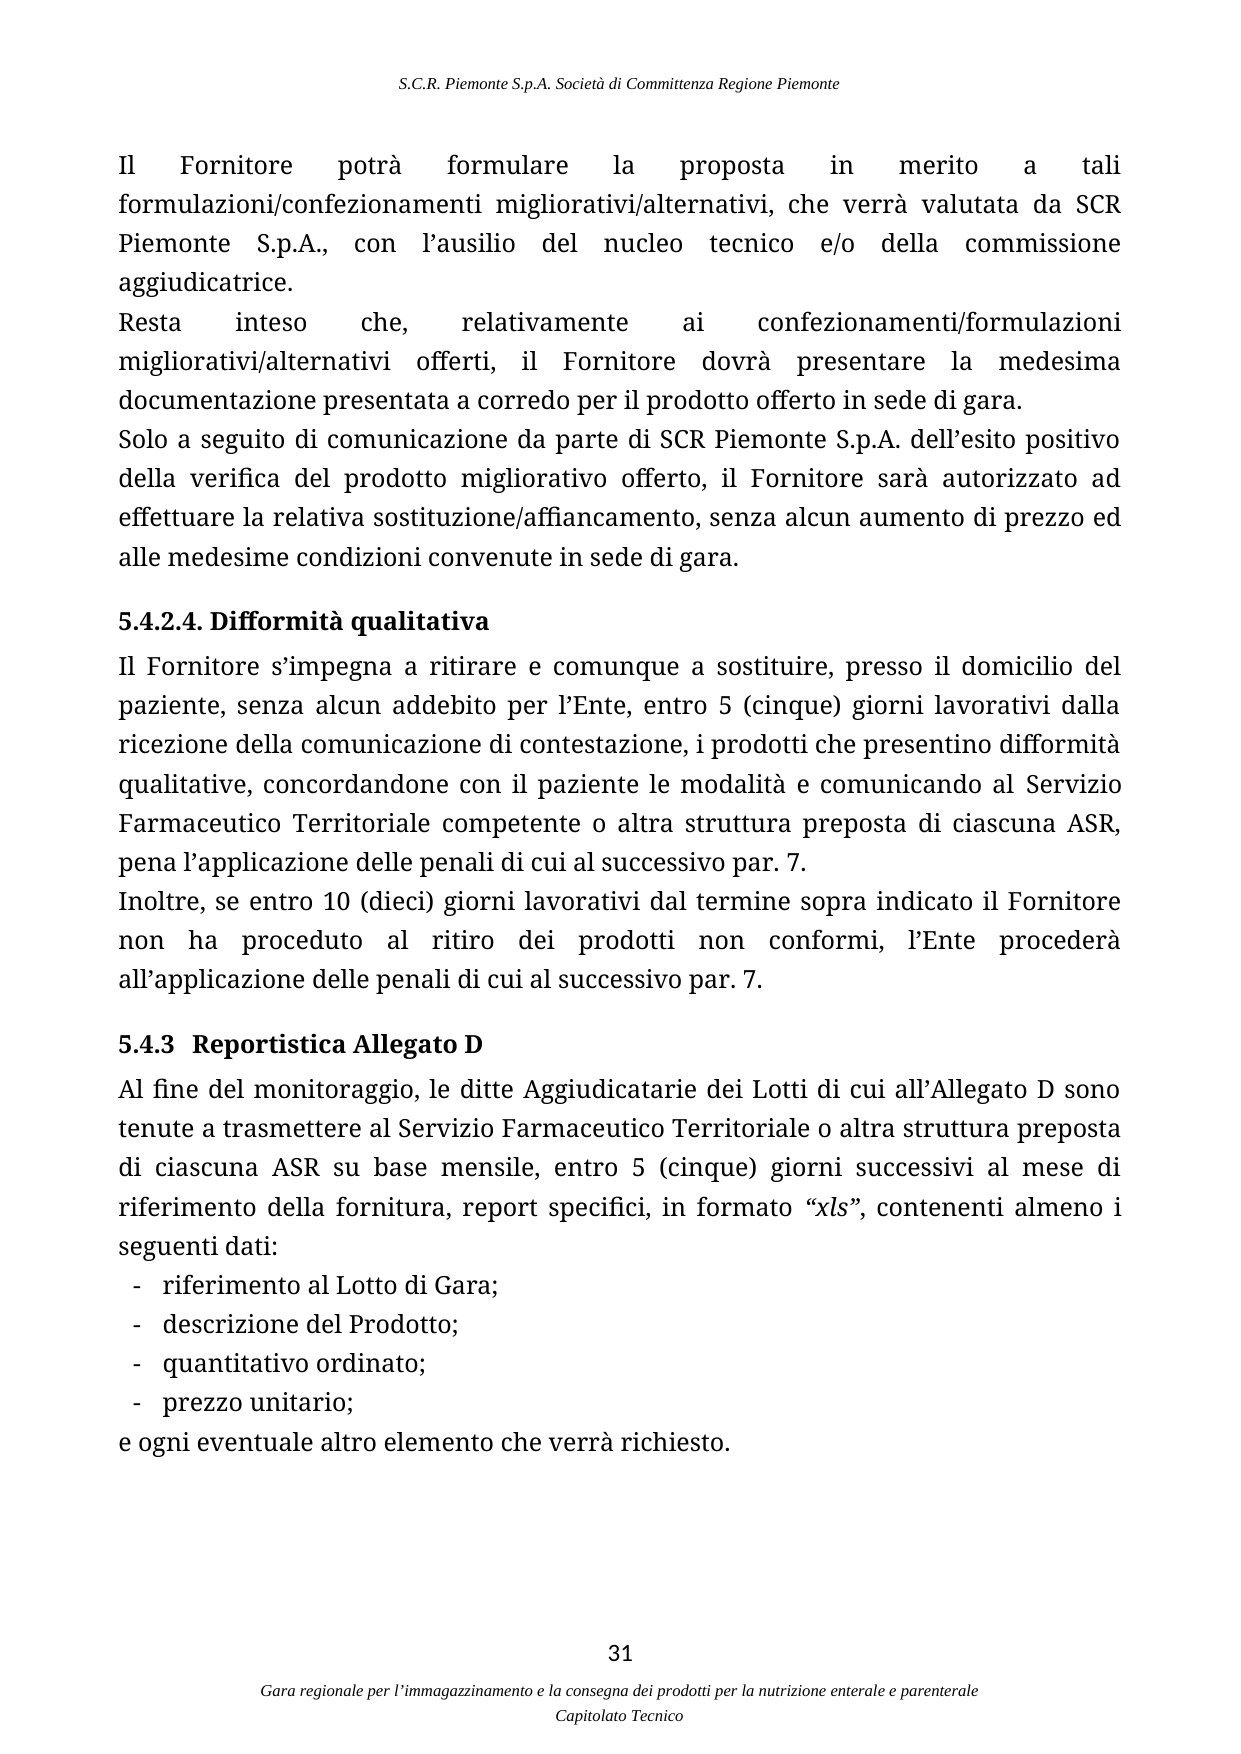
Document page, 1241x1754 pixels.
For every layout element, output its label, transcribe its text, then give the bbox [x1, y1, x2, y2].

text Inoltre, se entro 10 (dieci) giorni lavorativi dal termine sopra indicato il Fornitore non ha proceduto al ritiro dei prodotti non conformi, l’Ente procederà all’applicazione delle penali di cui al successivo par. 7. [118, 884, 1122, 996]
text Il Fornitore potrà formulare la proposta in merito a tali formulazioni/confezionamenti migliorativi/alternativi, che verrà valutata da SCR Piemonte S.p.A., con l’ausilio del nucleo tecnico e/o della commissione aggiudicatrice. [118, 148, 1122, 299]
text Resta inteso che, relativamente ai confezionamenti/formulazioni migliorativi/alternativi offerti, il Fornitore dovrà presentare la medesima documentazione presentata a corredo per il prodotto offerto in sede di gara. [118, 304, 1122, 417]
subtitle Reportistica Allegato D [118, 1026, 1122, 1060]
text Al fine del monitoraggio, le ditte Aggiudicatarie dei Lotti di cui all’Allegato D sono tenute a trasmettere al Servizio Farmaceutico Territoriale o altra struttura preposta di ciascuna ASR su base mensile, entro 5 (cinque) giorni successivi al mese di riferimento della fornitura, report specifici, in formato “xls”, contenenti almeno i seguenti dati: [118, 1072, 1122, 1262]
list descrizione del Prodotto; [133, 1307, 1122, 1341]
text Solo a seguito di comunicazione da parte di SCR Piemonte S.p.A. dell’esito positivo della verifica del prodotto migliorativo offerto, il Fornitore sarà autorizzato ad effettuare la relativa sostituzione/affiancamento, senza alcun aumento di prezzo ed alle medesime condizioni convenute in sede di gara. [118, 422, 1122, 573]
list prezzo unitario; [133, 1385, 1122, 1419]
list quantitativo ordinato; [133, 1346, 1122, 1380]
text e ogni eventuale altro elemento che verrà richiesto. [118, 1424, 1122, 1458]
text Il Fornitore s’impegna a ritirare e comunque a sostituire, presso il domicilio del paziente, senza alcun addebito per l’Ente, entro 5 (cinque) giorni lavorativi dalla ricezione della comunicazione di contestazione, i prodotti che presentino difformità qualitative, concordandone con il paziente le modalità e comunicando al Servizio Farmaceutico Territoriale competente o altra struttura preposta di ciascuna ASR, pena l’applicazione delle penali di cui al successivo par. 7. [118, 649, 1122, 879]
subtitle 5.4.2.4. Difformità qualitativa [118, 603, 1122, 637]
list riferimento al Lotto di Gara; [133, 1268, 1122, 1302]
